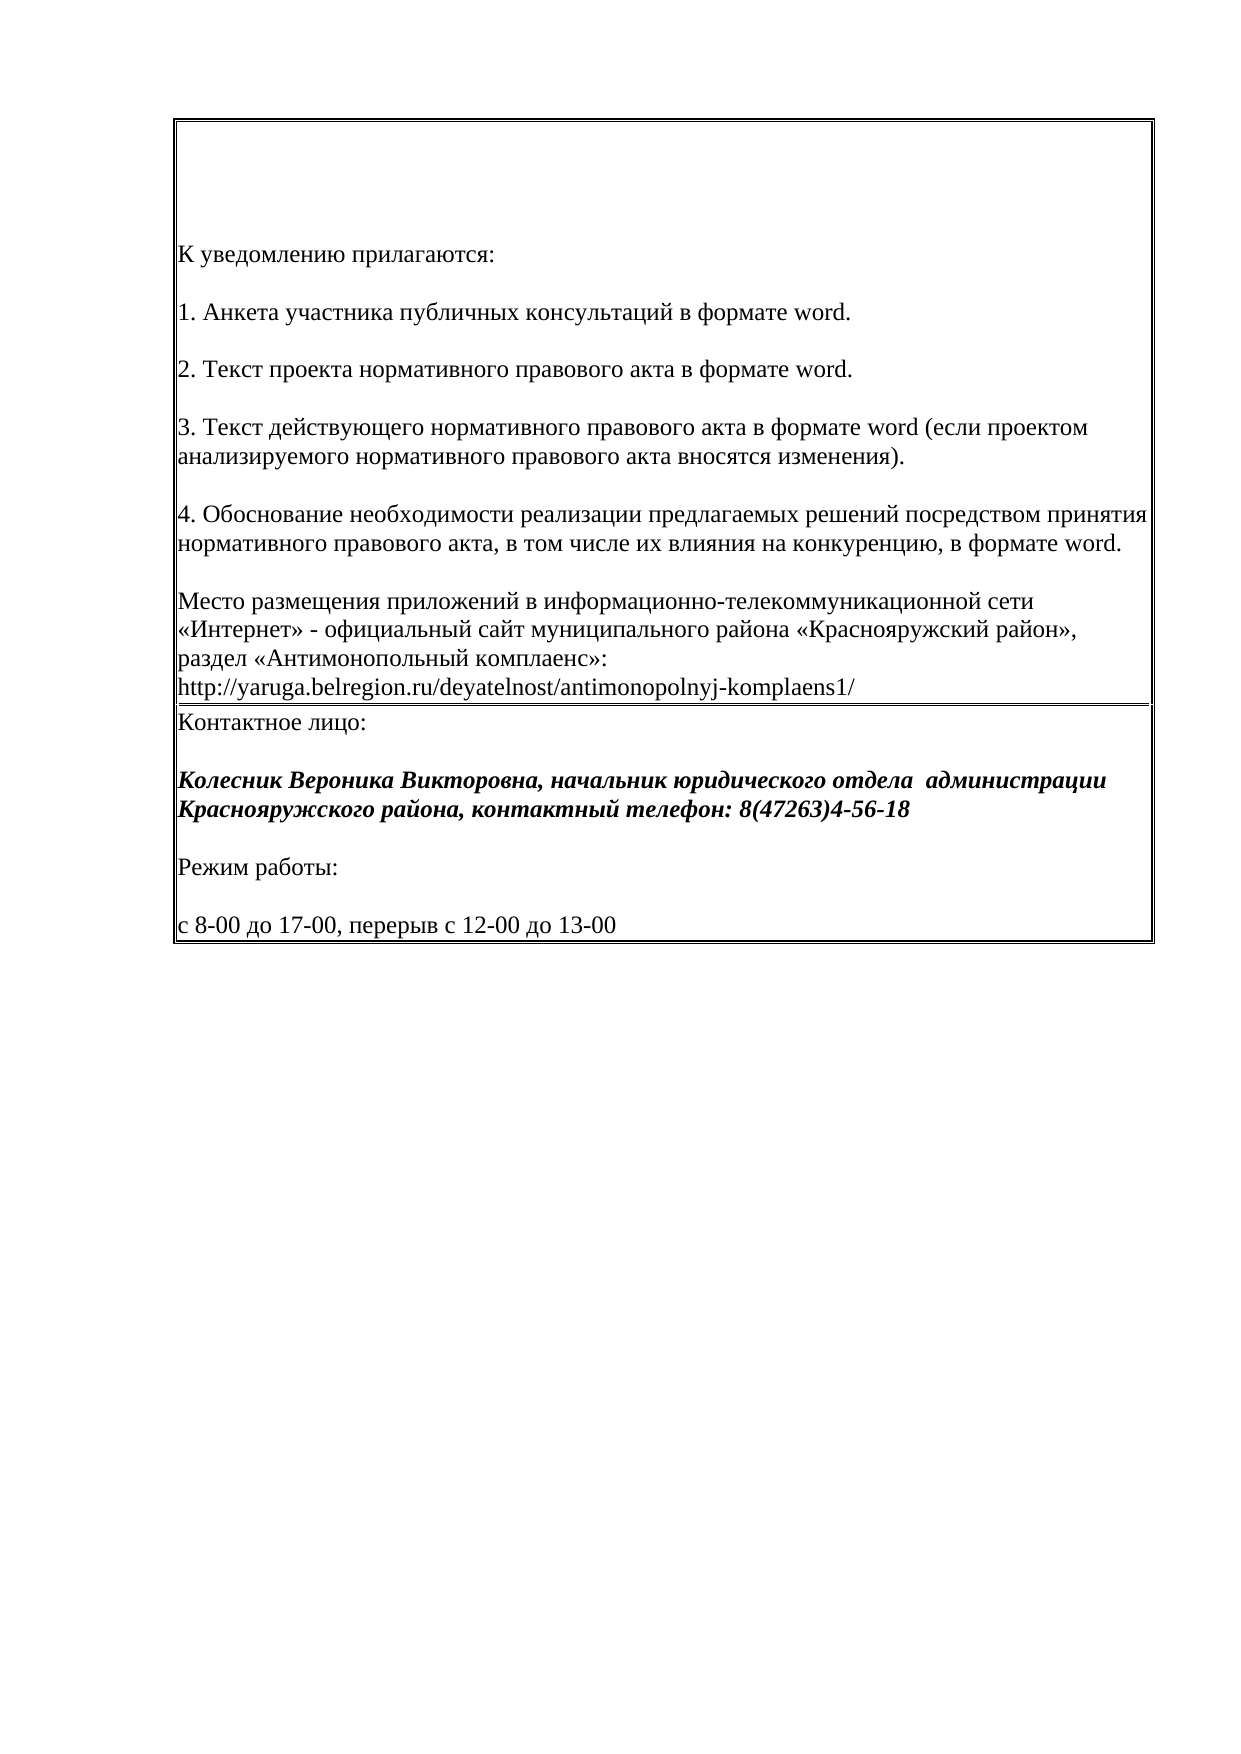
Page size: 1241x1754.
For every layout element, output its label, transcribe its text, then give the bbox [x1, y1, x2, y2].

table_cell Контактное лицо: Колесник Вероника Викторовна, начальник юридического отдела администрации Краснояружского района, контактный телефон: 8(47263)4-56-18 Режим работы: с 8-00 до 17-00, перерыв с 12-00 до 13-00 [175, 703, 1153, 940]
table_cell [177, 122, 1151, 703]
